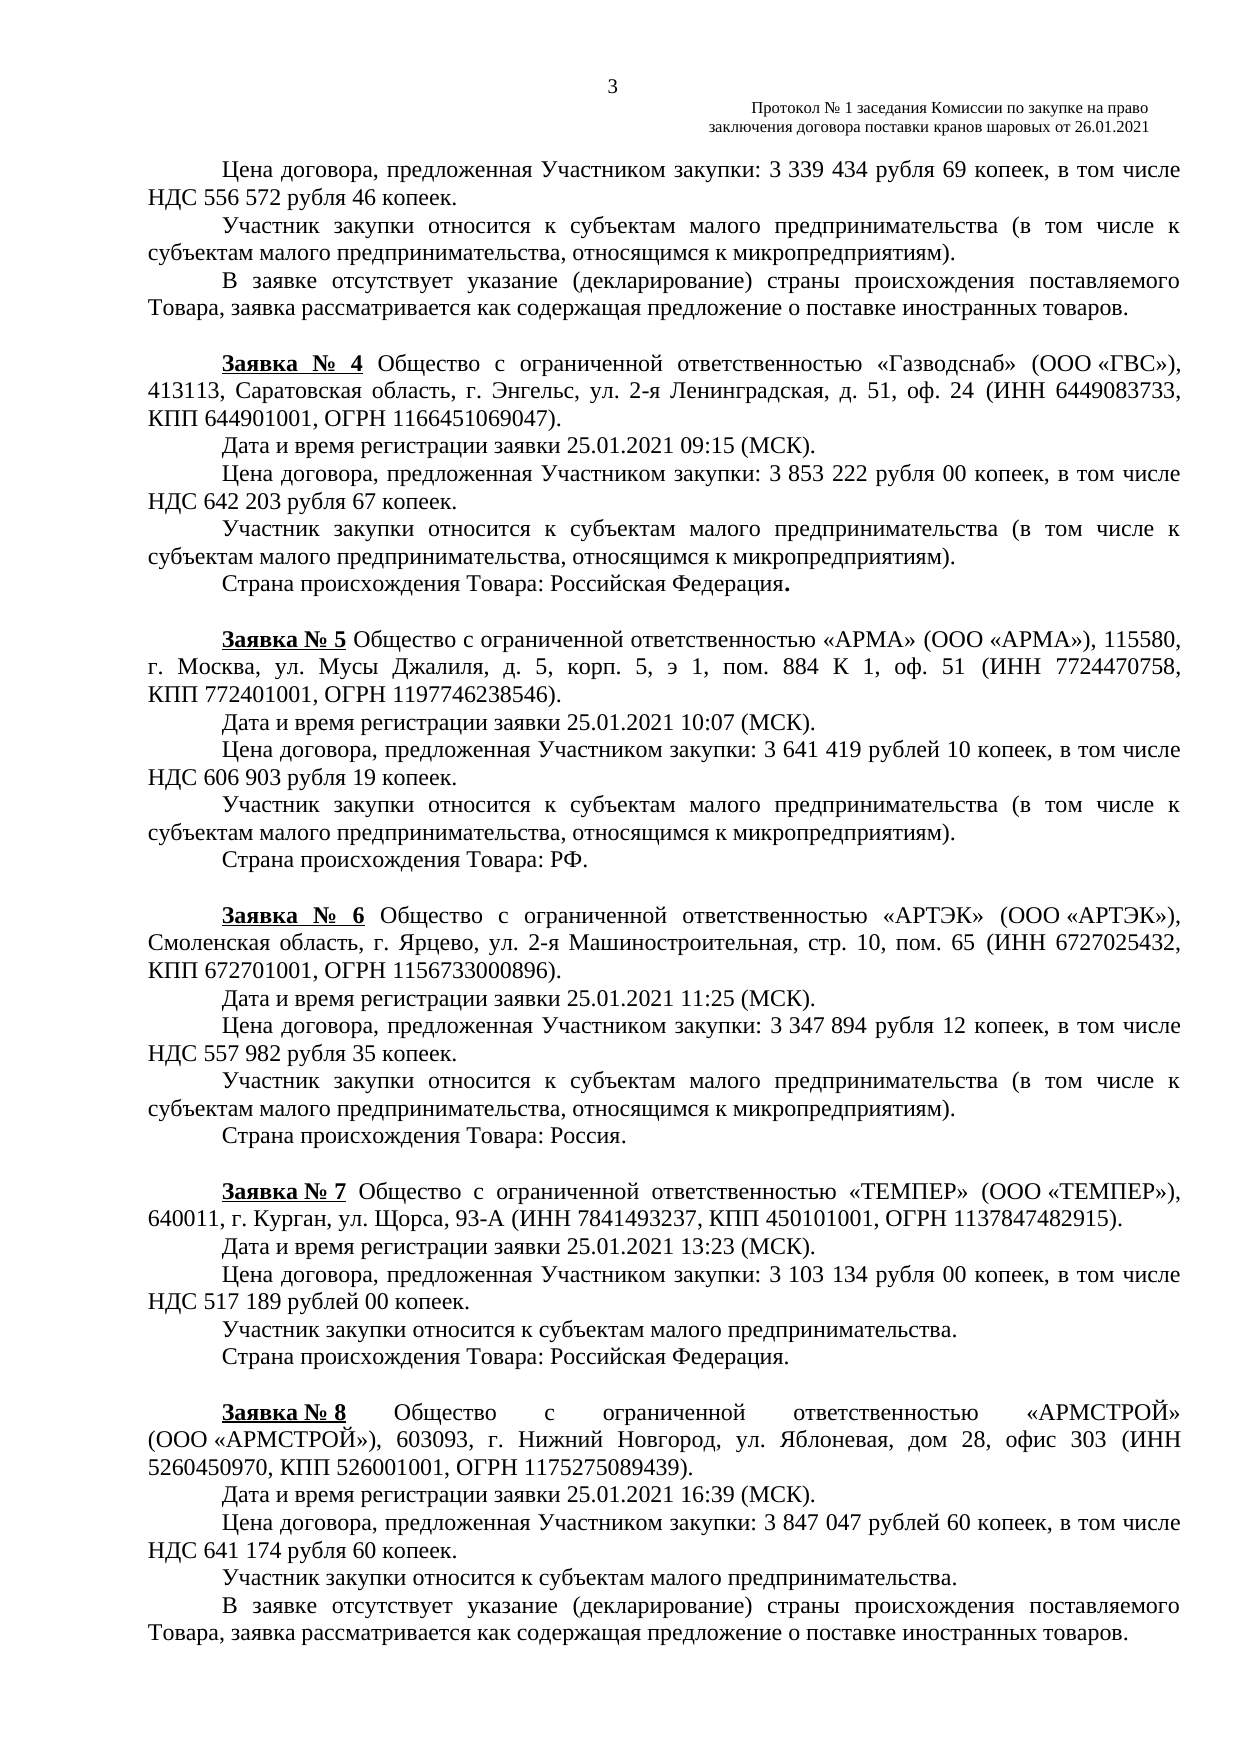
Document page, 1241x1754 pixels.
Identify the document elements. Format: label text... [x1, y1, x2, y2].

subtitle Страна происхождения Товара: Россия. [148, 1122, 1181, 1149]
subtitle Заявка № 6 Общество с ограниченной ответственностью «АРТЭК» (ООО «АРТЭК»), Смоленская область, г. Ярцево, ул. 2-я Машиностроительная, стр. 10, пом. 65 (ИНН 6727025432, КПП 672701001, ОГРН 1156733000896). [148, 901, 1181, 983]
text Дата и время регистрации заявки 25.01.2021 10:07 (МСК). [148, 707, 1181, 735]
text Цена договора, предложенная Участником закупки: 3 641 419 рублей 10 копеек, в том числе НДС 606 903 рубля 19 копеек. [148, 735, 1181, 790]
text Страна происхождения Товара: РФ. [148, 846, 1181, 873]
text В заявке отсутствует указание (декларирование) страны происхождения поставляемого Товара, заявка рассматривается как содержащая предложение о поставке иностранных товаров. [148, 266, 1181, 321]
text Цена договора, предложенная Участником закупки: 3 339 434 рубля 69 копеек, в том числе НДС 556 572 рубля 46 копеек. [148, 155, 1181, 211]
text Участник закупки относится к субъектам малого предпринимательства. [148, 1315, 1181, 1342]
subtitle Заявка № 5 Общество с ограниченной ответственностью «АРМА» (ООО «АРМА»), 115580, г. Москва, ул. Мусы Джалиля, д. 5, корп. 5, э 1, пом. 884 К 1, оф. 51 (ИНН 7724470758, КПП 772401001, ОГРН 1197746238546). [148, 625, 1181, 707]
subtitle Заявка № 8 Общество с ограниченной ответственностью «АРМСТРОЙ» (ООО «АРМСТРОЙ»), 603093, г. Нижний Новгород, ул. Яблоневая, дом 28, офис 303 (ИНН 5260450970, КПП 526001001, ОГРН 1175275089439). [148, 1398, 1181, 1480]
subtitle Заявка № 4 Общество с ограниченной ответственностью «Газводснаб» (ООО «ГВС»), 413113, Саратовская область, г. Энгельс, ул. 2-я Ленинградская, д. 51, оф. 24 (ИНН 6449083733, КПП 644901001, ОГРН 1166451069047). [148, 349, 1181, 431]
text Цена договора, предложенная Участником закупки: 3 853 222 рубля 00 копеек, в том числе НДС 642 203 рубля 67 копеек. [148, 459, 1181, 514]
text Дата и время регистрации заявки 25.01.2021 11:25 (МСК). [148, 983, 1181, 1011]
text Цена договора, предложенная Участником закупки: 3 847 047 рублей 60 копеек, в том числе НДС 641 174 рубля 60 копеек. [148, 1508, 1181, 1563]
text Дата и время регистрации заявки 25.01.2021 13:23 (МСК). [148, 1232, 1181, 1259]
text Страна происхождения Товара: Российская Федерация. [148, 1342, 1181, 1370]
subtitle Заявка № 7 Общество с ограниченной ответственностью «ТЕМПЕР» (ООО «ТЕМПЕР»), 640011, г. Курган, ул. Щорса, 93-А (ИНН 7841493237, КПП 450101001, ОГРН 1137847482915). [148, 1177, 1181, 1232]
text Дата и время регистрации заявки 25.01.2021 16:39 (МСК). [148, 1480, 1181, 1508]
text В заявке отсутствует указание (декларирование) страны происхождения поставляемого Товара, заявка рассматривается как содержащая предложение о поставке иностранных товаров. [148, 1591, 1181, 1646]
text Страна происхождения Товара: Российская Федерация. [148, 569, 1181, 597]
text Участник закупки относится к субъектам малого предпринимательства. [148, 1563, 1181, 1591]
text Цена договора, предложенная Участником закупки: 3 347 894 рубля 12 копеек, в том числе НДС 557 982 рубля 35 копеек. [148, 1011, 1181, 1066]
text Дата и время регистрации заявки 25.01.2021 09:15 (МСК). [148, 431, 1181, 459]
text Цена договора, предложенная Участником закупки: 3 103 134 рубля 00 копеек, в том числе НДС 517 189 рублей 00 копеек. [148, 1259, 1181, 1315]
